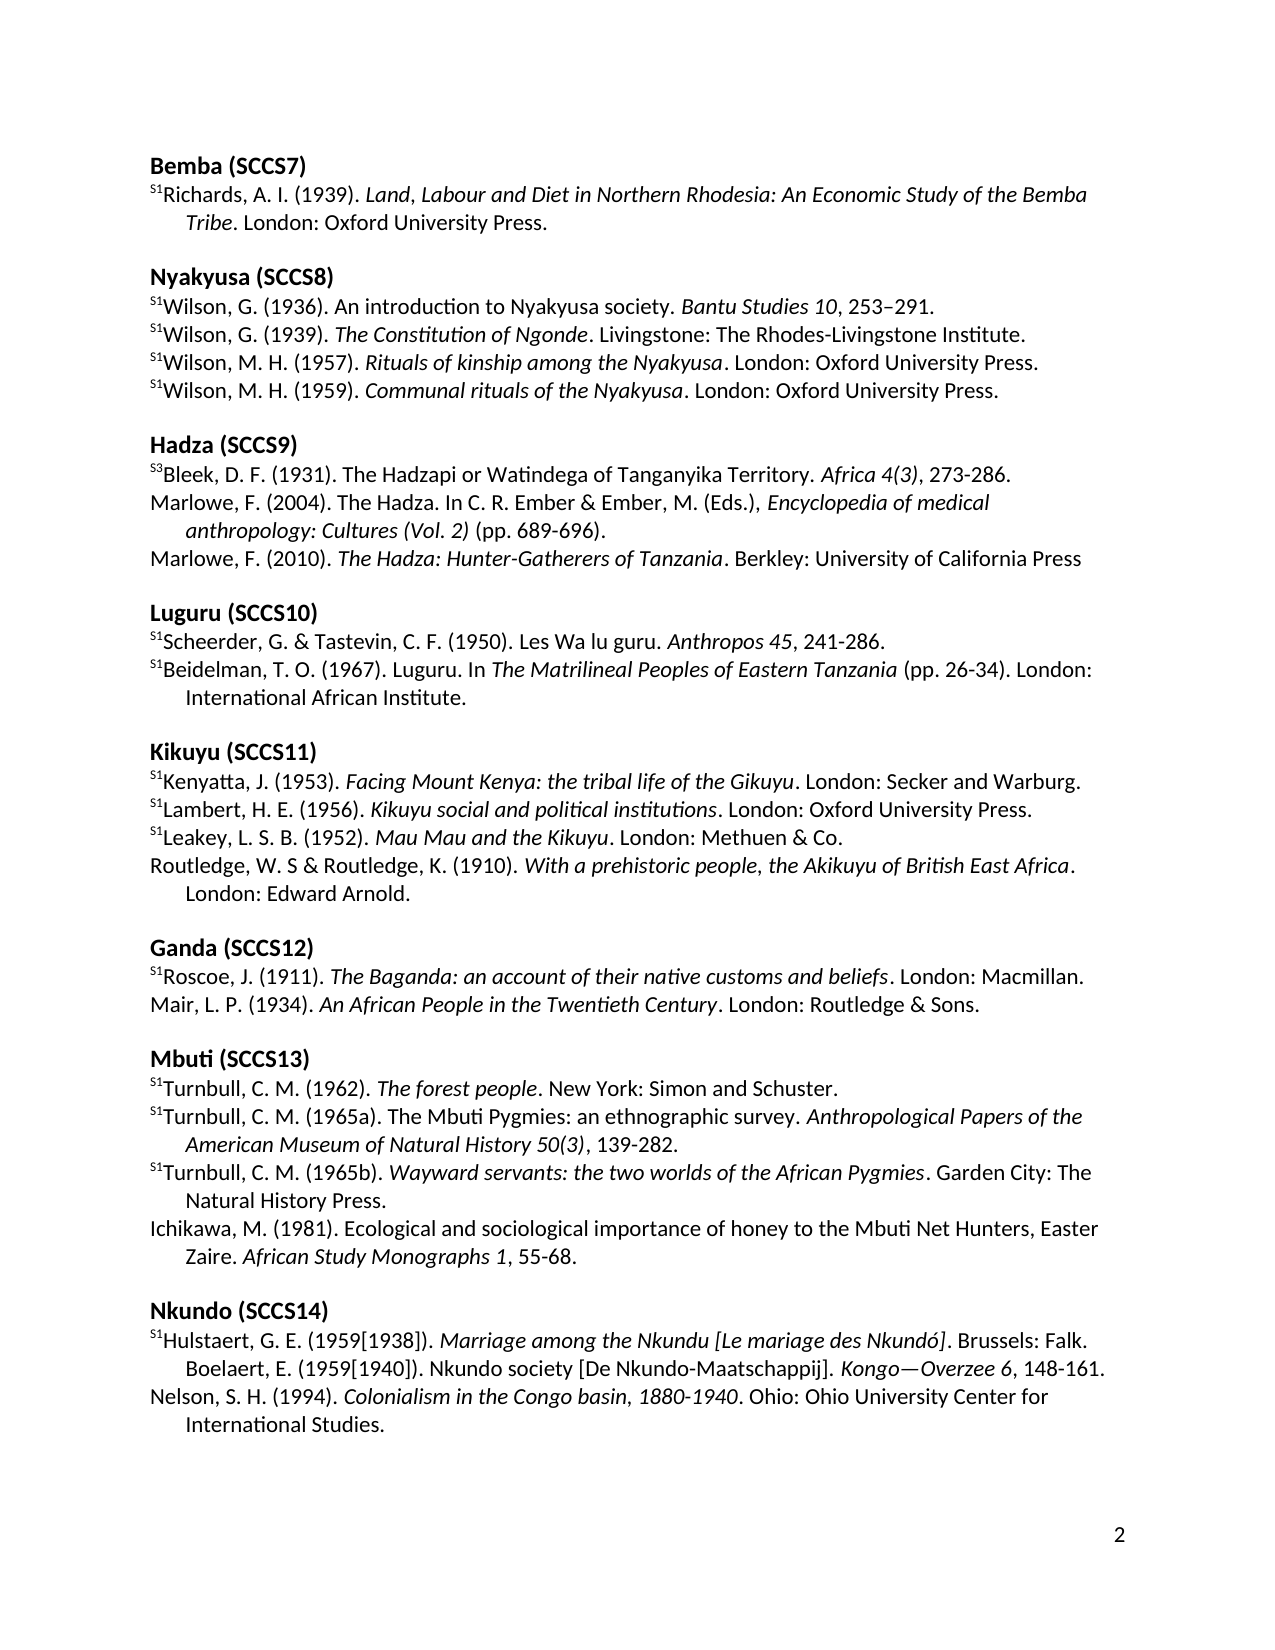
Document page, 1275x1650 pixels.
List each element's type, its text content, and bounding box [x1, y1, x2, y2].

text S1Kenyatta, J. (1953). Facing Mount Kenya: the tribal life of the Gikuyu. London: Secker and Warburg. [150, 767, 1125, 795]
text Nelson, S. H. (1994). Colonialism in the Congo basin, 1880-1940. Ohio: Ohio University Center for International Studies. [150, 1382, 1125, 1438]
subtitle Bemba (SCCS7) [150, 150, 1125, 181]
text S3Bleek, D. F. (1931). The Hadzapi or Watindega of Tanganyika Territory. Africa 4(3), 273-286. [150, 460, 1125, 488]
text S1Wilson, G. (1939). The Constitution of Ngonde. Livingstone: The Rhodes-Livingstone Institute. [150, 320, 1125, 348]
text S1Roscoe, J. (1911). The Baganda: an account of their native customs and beliefs. London: Macmillan. [150, 962, 1125, 991]
text S1Wilson, M. H. (1959). Communal rituals of the Nyakyusa. London: Oxford University Press. [150, 376, 1125, 404]
subtitle Hadza (SCCS9) [150, 429, 1125, 460]
text S1Turnbull, C. M. (1965b). Wayward servants: the two worlds of the African Pygmies. Garden City: The Natural History Press. [150, 1158, 1125, 1214]
text S1Wilson, G. (1936). An introduction to Nyakyusa society. Bantu Studies 10, 253–291. [150, 292, 1125, 320]
text S1Turnbull, C. M. (1965a). The Mbuti Pygmies: an ethnographic survey. Anthropological Papers of the American Museum of Natural History 50(3), 139-282. [150, 1102, 1125, 1158]
text S1Richards, A. I. (1939). Land, Labour and Diet in Northern Rhodesia: An Economic Study of the Bemba Tribe. London: Oxford University Press. [150, 181, 1125, 237]
subtitle Kikuyu (SCCS11) [150, 736, 1125, 767]
text Marlowe, F. (2004). The Hadza. In C. R. Ember & Ember, M. (Eds.), Encyclopedia of medical anthropology: Cultures (Vol. 2) (pp. 689-696). [150, 488, 1125, 544]
text S1Leakey, L. S. B. (1952). Mau Mau and the Kikuyu. London: Methuen & Co. [150, 823, 1125, 851]
text S1Beidelman, T. O. (1967). Luguru. In The Matrilineal Peoples of Eastern Tanzania (pp. 26-34). London: International African Institute. [150, 655, 1125, 711]
text Ichikawa, M. (1981). Ecological and sociological importance of honey to the Mbuti Net Hunters, Easter Zaire. African Study Monographs 1, 55-68. [150, 1214, 1125, 1270]
text S1Turnbull, C. M. (1962). The forest people. New York: Simon and Schuster. [150, 1074, 1125, 1102]
subtitle Luguru (SCCS10) [150, 597, 1125, 627]
text Marlowe, F. (2010). The Hadza: Hunter-Gatherers of Tanzania. Berkley: University of California Press [150, 544, 1125, 572]
subtitle Nyakyusa (SCCS8) [150, 262, 1125, 292]
text Mair, L. P. (1934). An African People in the Twentieth Century. London: Routledge & Sons. [150, 991, 1125, 1018]
text S1Scheerder, G. & Tastevin, C. F. (1950). Les Wa lu guru. Anthropos 45, 241-286. [150, 627, 1125, 655]
text S1Lambert, H. E. (1956). Kikuyu social and political institutions. London: Oxford University Press. [150, 795, 1125, 823]
text Routledge, W. S & Routledge, K. (1910). With a prehistoric people, the Akikuyu of British East Africa. London: Edward Arnold. [150, 851, 1125, 907]
subtitle Mbuti (SCCS13) [150, 1043, 1125, 1074]
subtitle Nkundo (SCCS14) [150, 1295, 1125, 1326]
text S1Hulstaert, G. E. (1959[1938]). Marriage among the Nkundu [Le mariage des Nkundó]. Brussels: Falk. Boelaert, E. (1959[1940]). Nkundo society [De Nkundo-Maatschappij]. Kongo—Overzee 6, 148-161. [150, 1326, 1125, 1382]
text S1Wilson, M. H. (1957). Rituals of kinship among the Nyakyusa. London: Oxford University Press. [150, 348, 1125, 376]
subtitle Ganda (SCCS12) [150, 932, 1125, 962]
